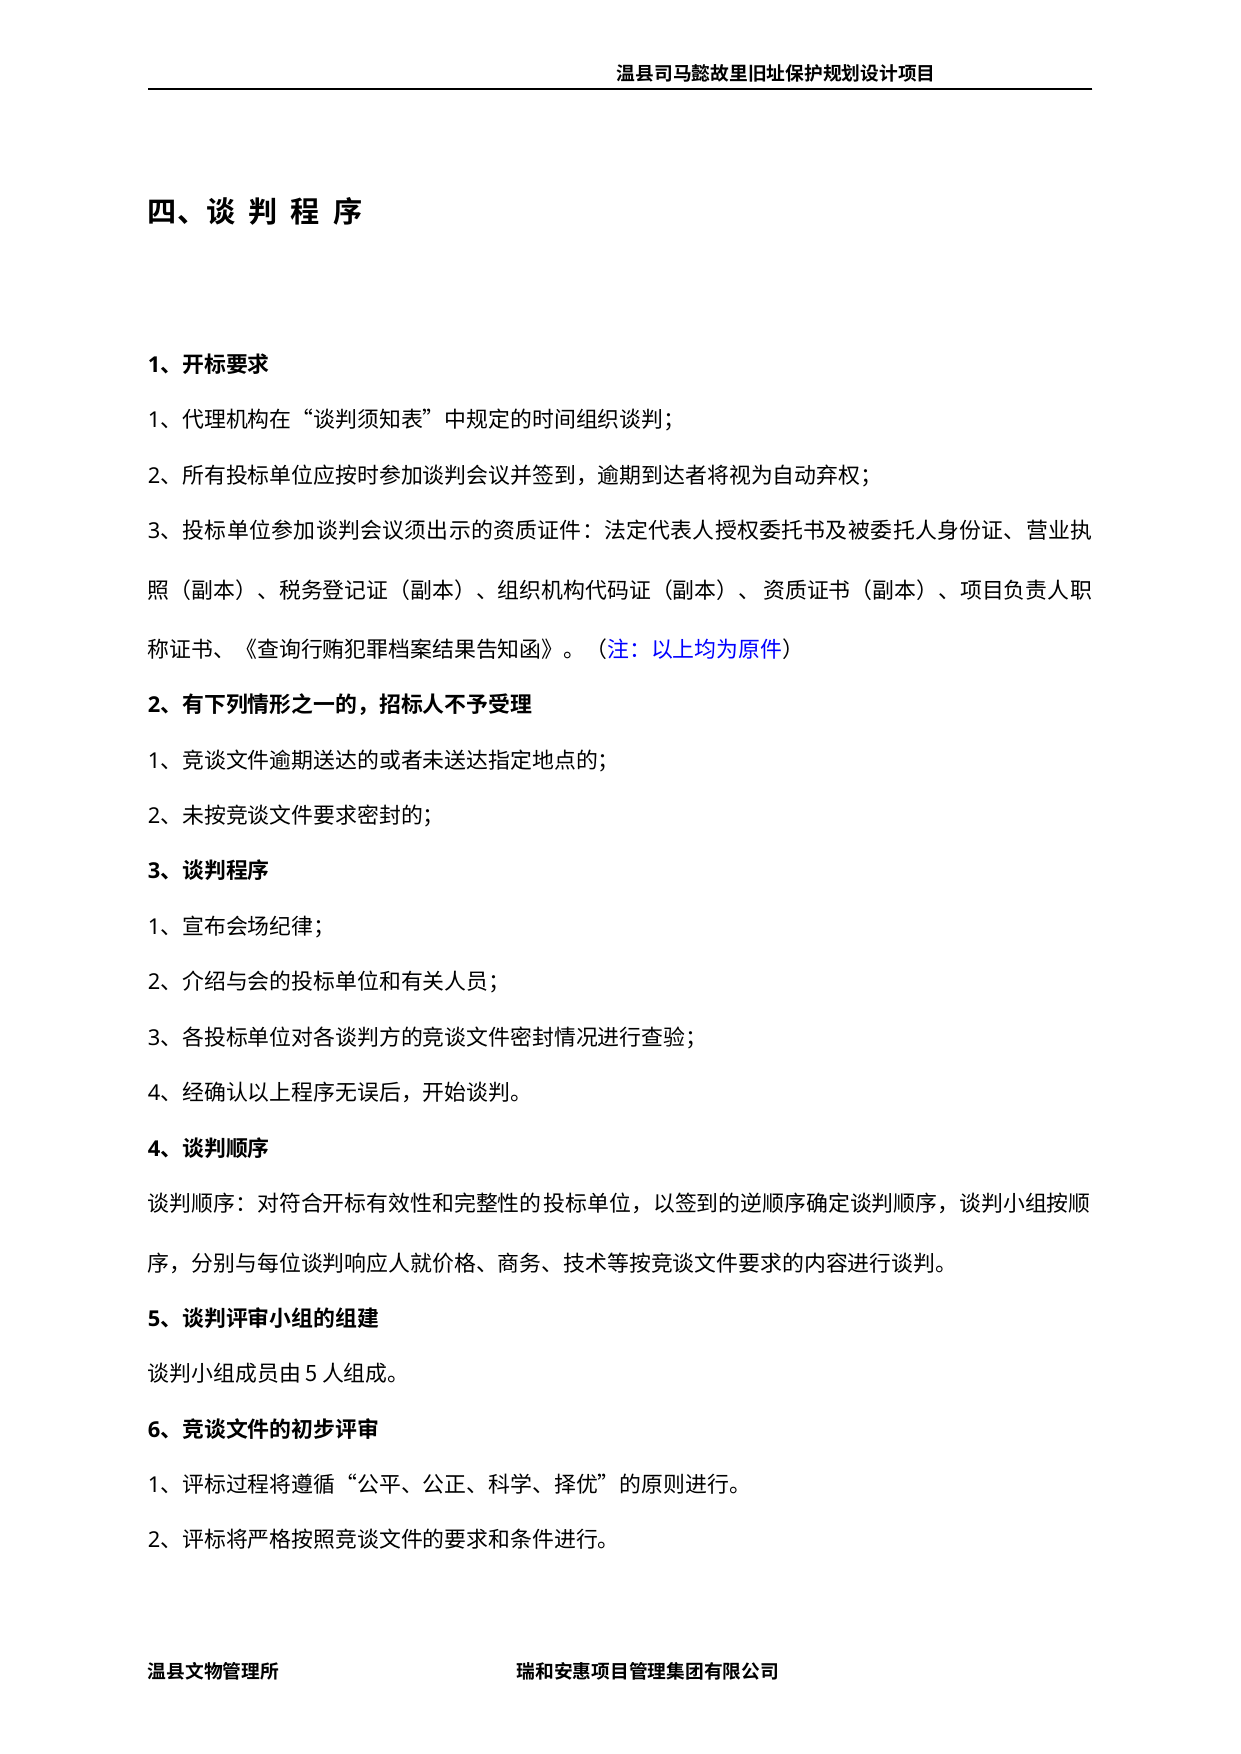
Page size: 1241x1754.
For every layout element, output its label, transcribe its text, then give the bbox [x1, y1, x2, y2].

text 4、经确认以上程序无误后，开始谈判。 [148, 1071, 1092, 1111]
subtitle 4、谈判顺序 [148, 1127, 1092, 1166]
text 1、宣布会场纪律； [148, 905, 1092, 945]
text 3、各投标单位对各谈判方的竞谈文件密封情况进行查验； [148, 1016, 1092, 1056]
text 1、代理机构在“谈判须知表”中规定的时间组织谈判； [148, 398, 1092, 438]
subtitle 2、有下列情形之一的，招标人不予受理 [148, 683, 1092, 723]
subtitle 5、谈判评审小组的组建 [148, 1297, 1092, 1337]
text 谈判小组成员由5人组成。 [148, 1352, 1092, 1392]
text 1、评标过程将遵循“公平、公正、科学、择优”的原则进行。 [148, 1463, 1092, 1503]
subtitle 6、竞谈文件的初步评审 [148, 1408, 1092, 1447]
text 2、所有投标单位应按时参加谈判会议并签到，逾期到达者将视为自动弃权； [148, 454, 1092, 493]
subtitle 3、谈判程序 [148, 850, 1092, 889]
subtitle 1、开标要求 [148, 343, 1092, 383]
text 2、介绍与会的投标单位和有关人员； [148, 961, 1092, 1000]
text 1、竞谈文件逾期送达的或者未送达指定地点的； [148, 739, 1092, 778]
text 谈判顺序：对符合开标有效性和完整性的投标单位，以签到的逆顺序确定谈判顺序，谈判小组按顺序，分别与每位谈判响应人就价格、商务、技术等按竞谈文件要求的内容进行谈判。 [148, 1182, 1092, 1281]
text 2、未按竞谈文件要求密封的； [148, 794, 1092, 834]
text 3、投标单位参加谈判会议须出示的资质证件：法定代表人授权委托书及被委托人身份证、营业执照（副本）、税务登记证（副本）、组织机构代码证（副本）、资质证书（副本）、项目负责人职称证书、《查询行贿犯罪档案结果告知函》。（注：以上均为原件） [148, 509, 1092, 668]
text 2、评标将严格按照竞谈文件的要求和条件进行。 [148, 1519, 1092, 1558]
subtitle 四、谈 判 程 序 [148, 170, 1092, 249]
